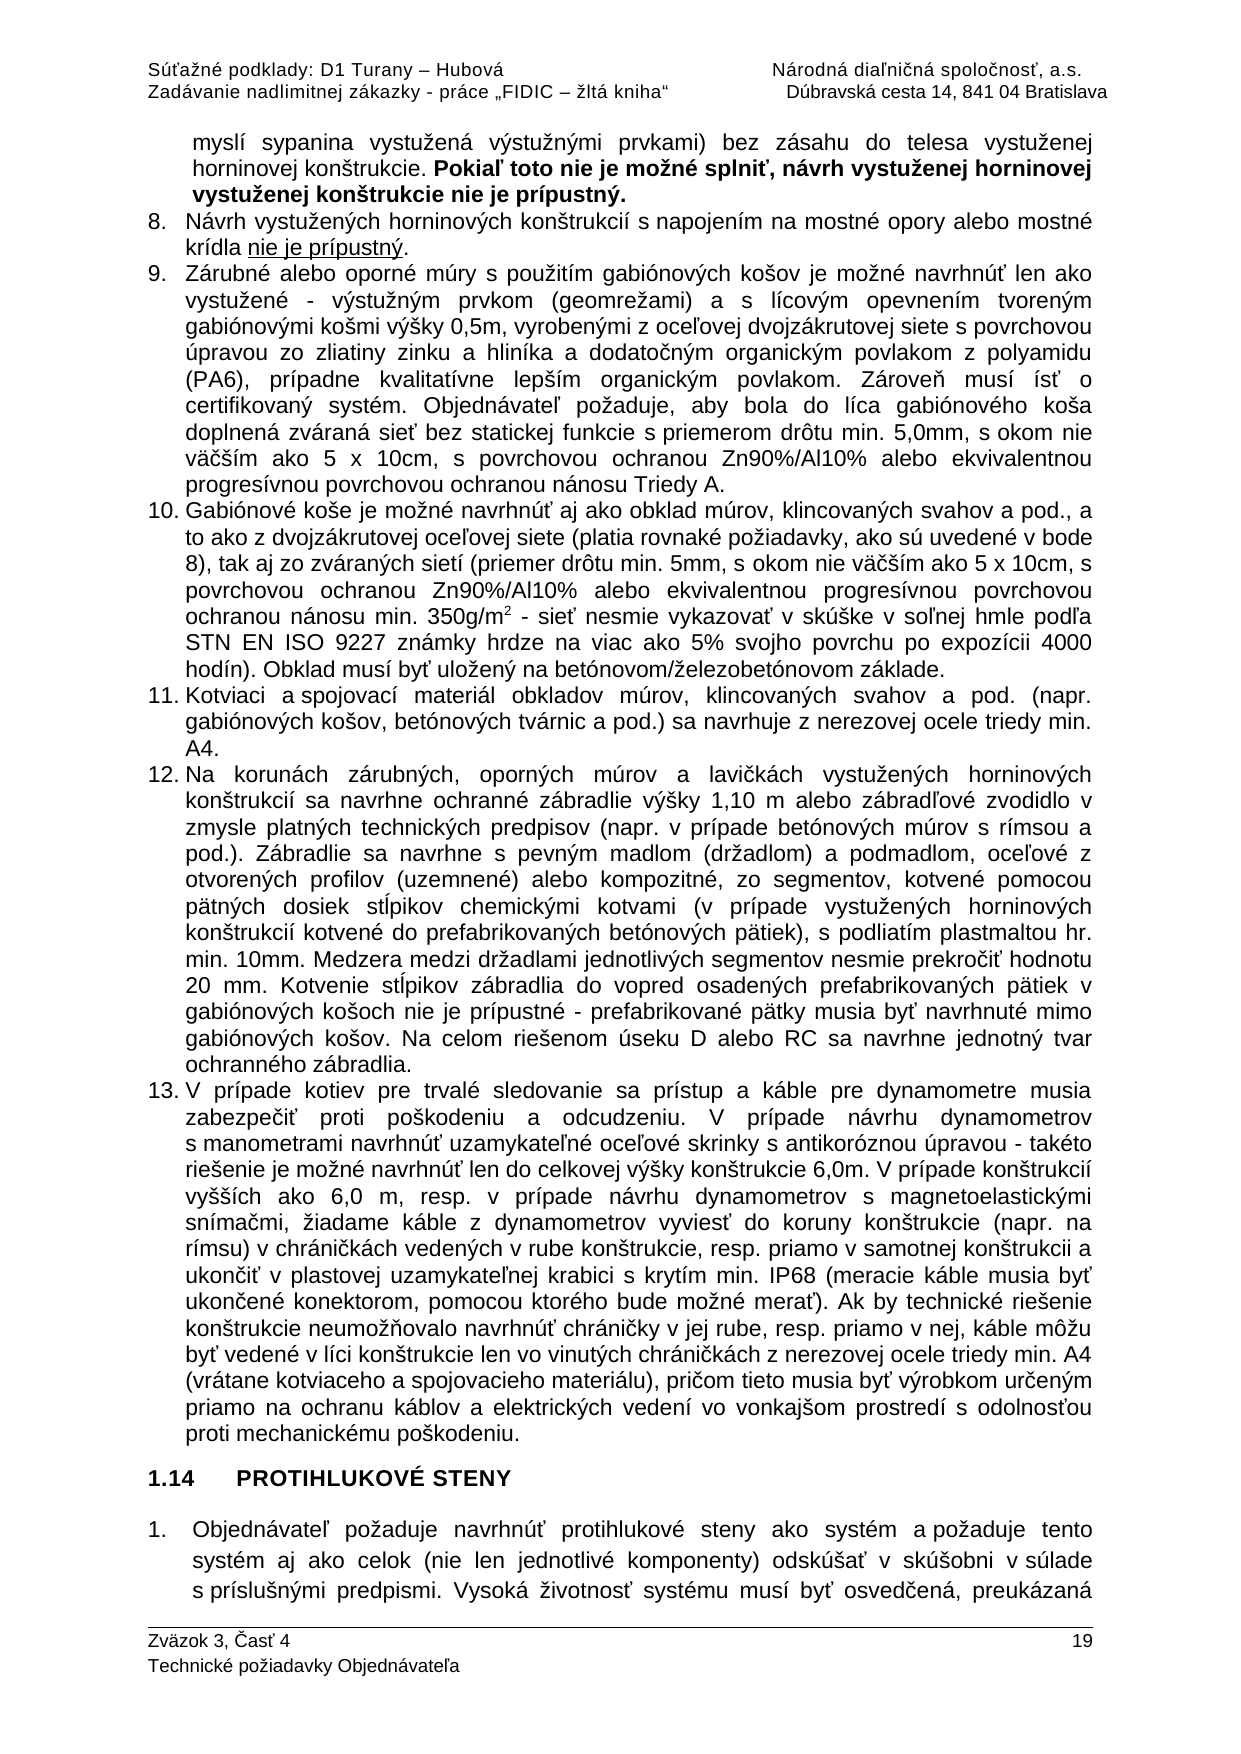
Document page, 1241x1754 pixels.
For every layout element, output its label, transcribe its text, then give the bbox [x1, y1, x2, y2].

subtitle Protihlukové steny [148, 1465, 1093, 1491]
list Návrh vystužených horninových konštrukcií s napojením na mostné opory alebo mostné krídla nie je prípustný. [148, 208, 1093, 260]
list Zárubné alebo oporné múry s použitím gabiónových košov je možné navrhnúť len ako vystužené - výstužným prvkom (geomrežami) a s lícovým opevnením tvoreným gabiónovými košmi výšky 0,5m, vyrobenými z oceľovej dvojzákrutovej siete s povrchovou úpravou zo zliatiny zinku a hliníka a dodatočným organickým povlakom z polyamidu (PA6), prípadne kvalitatívne lepším organickým povlakom. Zároveň musí ísť o certifikovaný systém. Objednávateľ požaduje, aby bola do líca gabiónového koša doplnená zváraná sieť bez statickej funkcie s priemerom drôtu min. 5,0mm, s okom nie väčším ako 5 x 10cm, s povrchovou ochranou Zn90%/Al10% alebo ekvivalentnou progresívnou povrchovou ochranou nánosu Triedy A. [148, 260, 1093, 497]
list Kotviaci a spojovací materiál obkladov múrov, klincovaných svahov a pod. (napr. gabiónových košov, betónových tvárnic a pod.) sa navrhuje z nerezovej ocele triedy min. A4. [148, 682, 1093, 761]
list Na korunách zárubných, oporných múrov a lavičkách vystužených horninových konštrukcií sa navrhne ochranné zábradlie výšky 1,10 m alebo zábradľové zvodidlo v zmysle platných technických predpisov (napr. v prípade betónových múrov s rímsou a pod.). Zábradlie sa navrhne s pevným madlom (držadlom) a podmadlom, oceľové z otvorených profilov (uzemnené) alebo kompozitné, zo segmentov, kotvené pomocou pätných dosiek stĺpikov chemickými kotvami (v prípade vystužených horninových konštrukcií kotvené do prefabrikovaných betónových pätiek), s podliatím plastmaltou hr. min. 10mm. Medzera medzi držadlami jednotlivých segmentov nesmie prekročiť hodnotu 20 mm. Kotvenie stĺpikov zábradlia do vopred osadených prefabrikovaných pätiek v gabiónových košoch nie je prípustné - prefabrikované pätky musia byť navrhnuté mimo gabiónových košov. Na celom riešenom úseku D alebo RC sa navrhne jednotný tvar ochranného zábradlia. [148, 761, 1093, 1077]
list V prípade kotiev pre trvalé sledovanie sa prístup a káble pre dynamometre musia zabezpečiť proti poškodeniu a odcudzeniu. V prípade návrhu dynamometrov s manometrami navrhnúť uzamykateľné oceľové skrinky s antikoróznou úpravou - takéto riešenie je možné navrhnúť len do celkovej výšky konštrukcie 6,0m. V prípade konštrukcií vyšších ako 6,0 m, resp. v prípade návrhu dynamometrov s magnetoelastickými snímačmi, žiadame káble z dynamometrov vyviesť do koruny konštrukcie (napr. na rímsu) v chráničkách vedených v rube konštrukcie, resp. priamo v samotnej konštrukcii a ukončiť v plastovej uzamykateľnej krabici s krytím min. IP68 (meracie káble musia byť ukončené konektorom, pomocou ktorého bude možné merať). Ak by technické riešenie konštrukcie neumožňovalo navrhnúť chráničky v jej rube, resp. priamo v nej, káble môžu byť vedené v líci konštrukcie len vo vinutých chráničkách z nerezovej ocele triedy min. A4 (vrátane kotviaceho a spojovacieho materiálu), pričom tieto musia byť výrobkom určeným priamo na ochranu káblov a elektrických vedení vo vonkajšom prostredí s odolnosťou proti mechanickému poškodeniu. [148, 1077, 1093, 1446]
list Gabiónové koše je možné navrhnúť aj ako obklad múrov, klincovaných svahov a pod., a to ako z dvojzákrutovej oceľovej siete (platia rovnaké požiadavky, ako sú uvedené v bode 8), tak aj zo zváraných sietí (priemer drôtu min. 5mm, s okom nie väčším ako 5 x 10cm, s povrchovou ochranou Zn90%/Al10% alebo ekvivalentnou progresívnou povrchovou ochranou nánosu min. 350g/m2 - sieť nesmie vykazovať v skúške v soľnej hmle podľa STN EN ISO 9227 známky hrdze na viac ako 5% svojho povrchu po expozícii 4000 hodín). Obklad musí byť uložený na betónovom/železobetónovom základe. [148, 497, 1093, 682]
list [154, 128, 1093, 208]
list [148, 1516, 1093, 1603]
